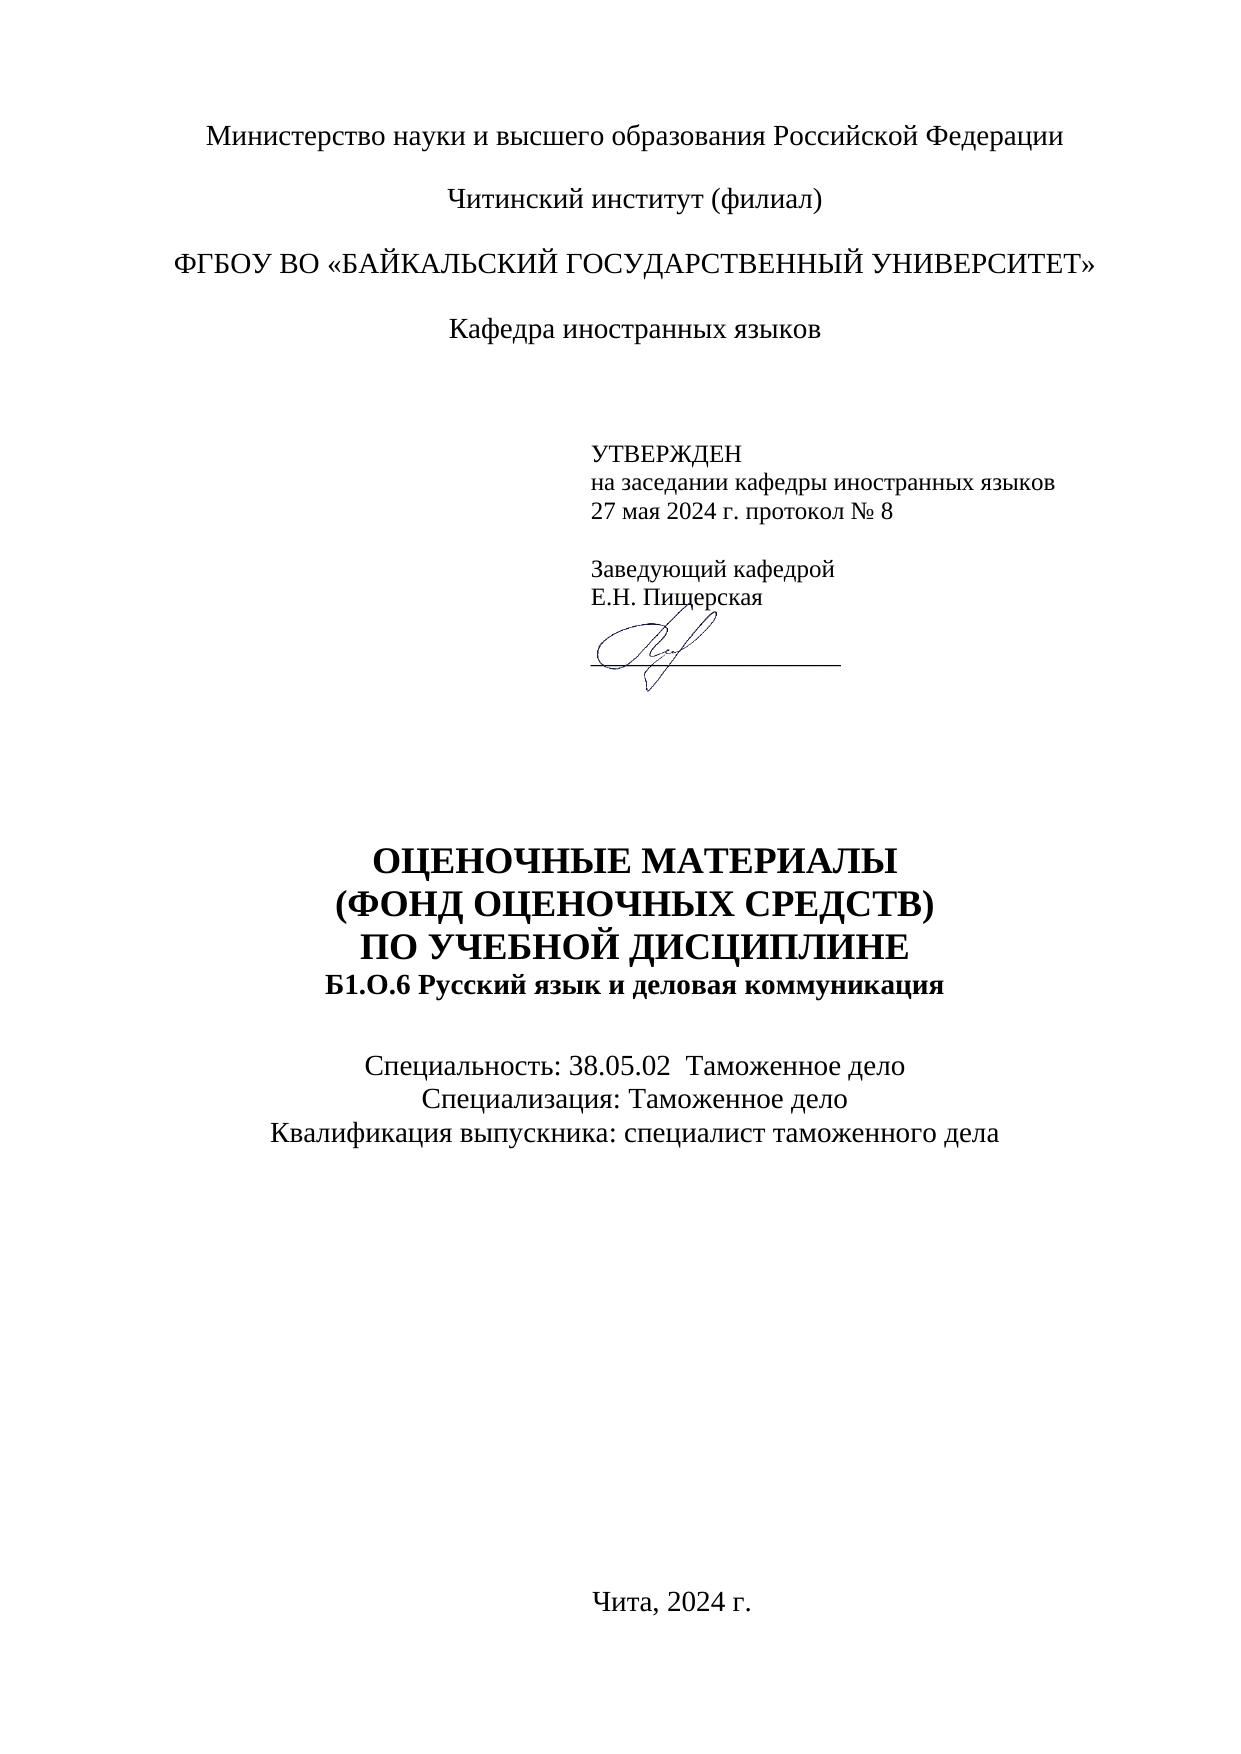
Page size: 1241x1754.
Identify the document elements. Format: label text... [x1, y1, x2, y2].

text ФГБОУ ВО «БАЙКАЛЬСКИЙ ГОСУДАРСТВЕННЫЙ УНИВЕРСИТЕТ» [118, 246, 1152, 280]
text Б1.О.6 Русский язык и деловая коммуникация [118, 967, 1152, 1001]
text Читинский институт (филиал) [118, 181, 1152, 214]
text Чита, 2024 г. [118, 1584, 1152, 1618]
text ПО УЧЕБНОЙ ДИСЦИПЛИНЕ [118, 924, 1152, 967]
text Министерство науки и высшего образования Российской Федерации [118, 118, 1152, 152]
text Специализация: Таможенное дело [118, 1081, 1152, 1115]
text Специальность: 38.05.02 Таможенное дело [118, 1048, 1152, 1081]
text (ФОНД ОЦЕНОЧНЫХ СРЕДСТВ) [118, 881, 1152, 924]
text Кафедра иностранных языков [118, 311, 1152, 345]
text Квалификация выпускника: специалист таможенного дела [118, 1115, 1152, 1148]
text ОЦЕНОЧНЫЕ МАТЕРИАЛЫ [118, 838, 1152, 881]
table_header УТВЕРЖДЕН на заседании кафедры иностранных языков 27 мая 2024 г. протокол № 8 Заведующий кафедрой Е.Н. Пищерская ____________________ [579, 439, 1093, 697]
picture [590, 603, 733, 698]
